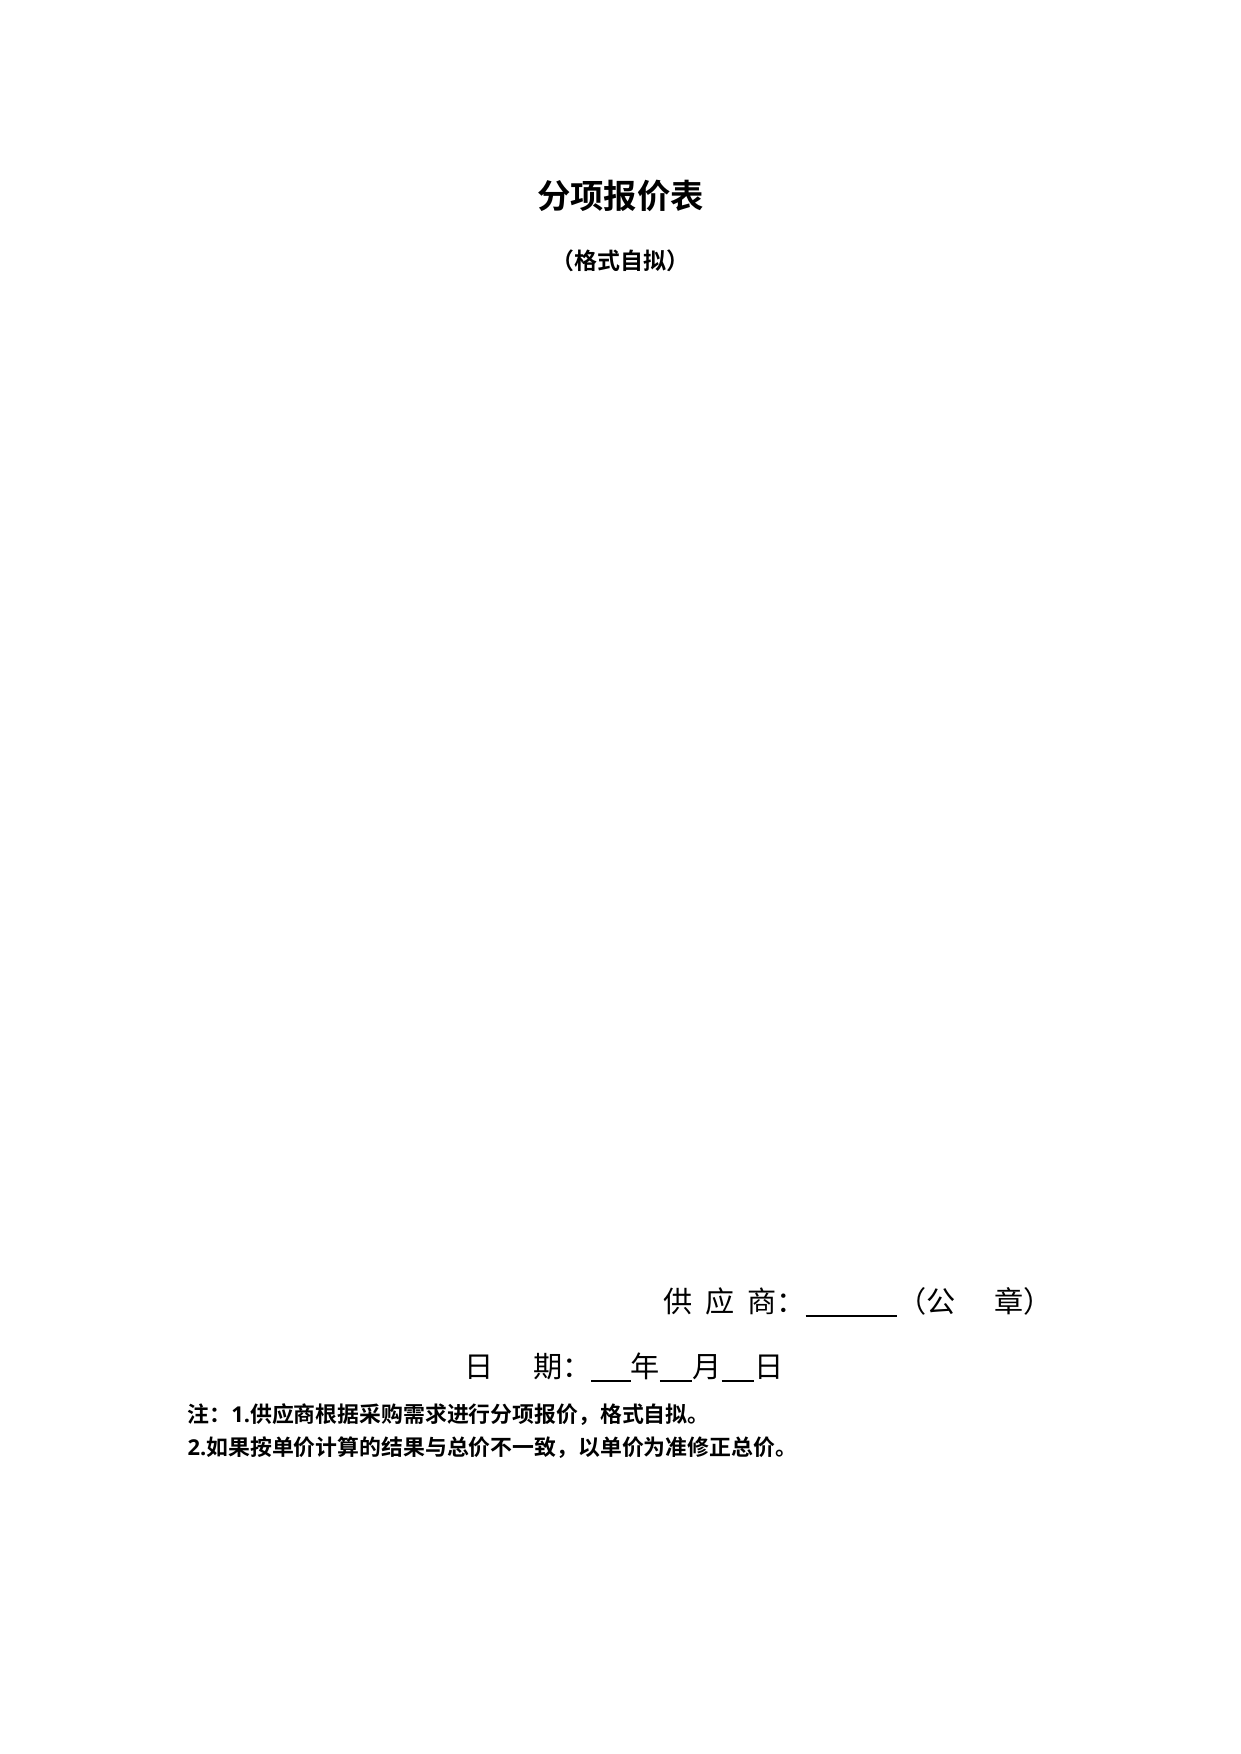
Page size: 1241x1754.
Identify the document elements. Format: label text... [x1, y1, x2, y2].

text 分项报价表 [187, 162, 1053, 227]
text 2.如果按单价计算的结果与总价不一致，以单价为准修正总价。 [187, 1429, 1053, 1462]
text 日 期： 年 月 日 [187, 1332, 1053, 1397]
text 供 应 商： （公 章） [187, 1267, 1053, 1332]
text 注：1.供应商根据采购需求进行分项报价，格式自拟。 [187, 1397, 1053, 1429]
text （格式自拟） [187, 227, 1053, 292]
